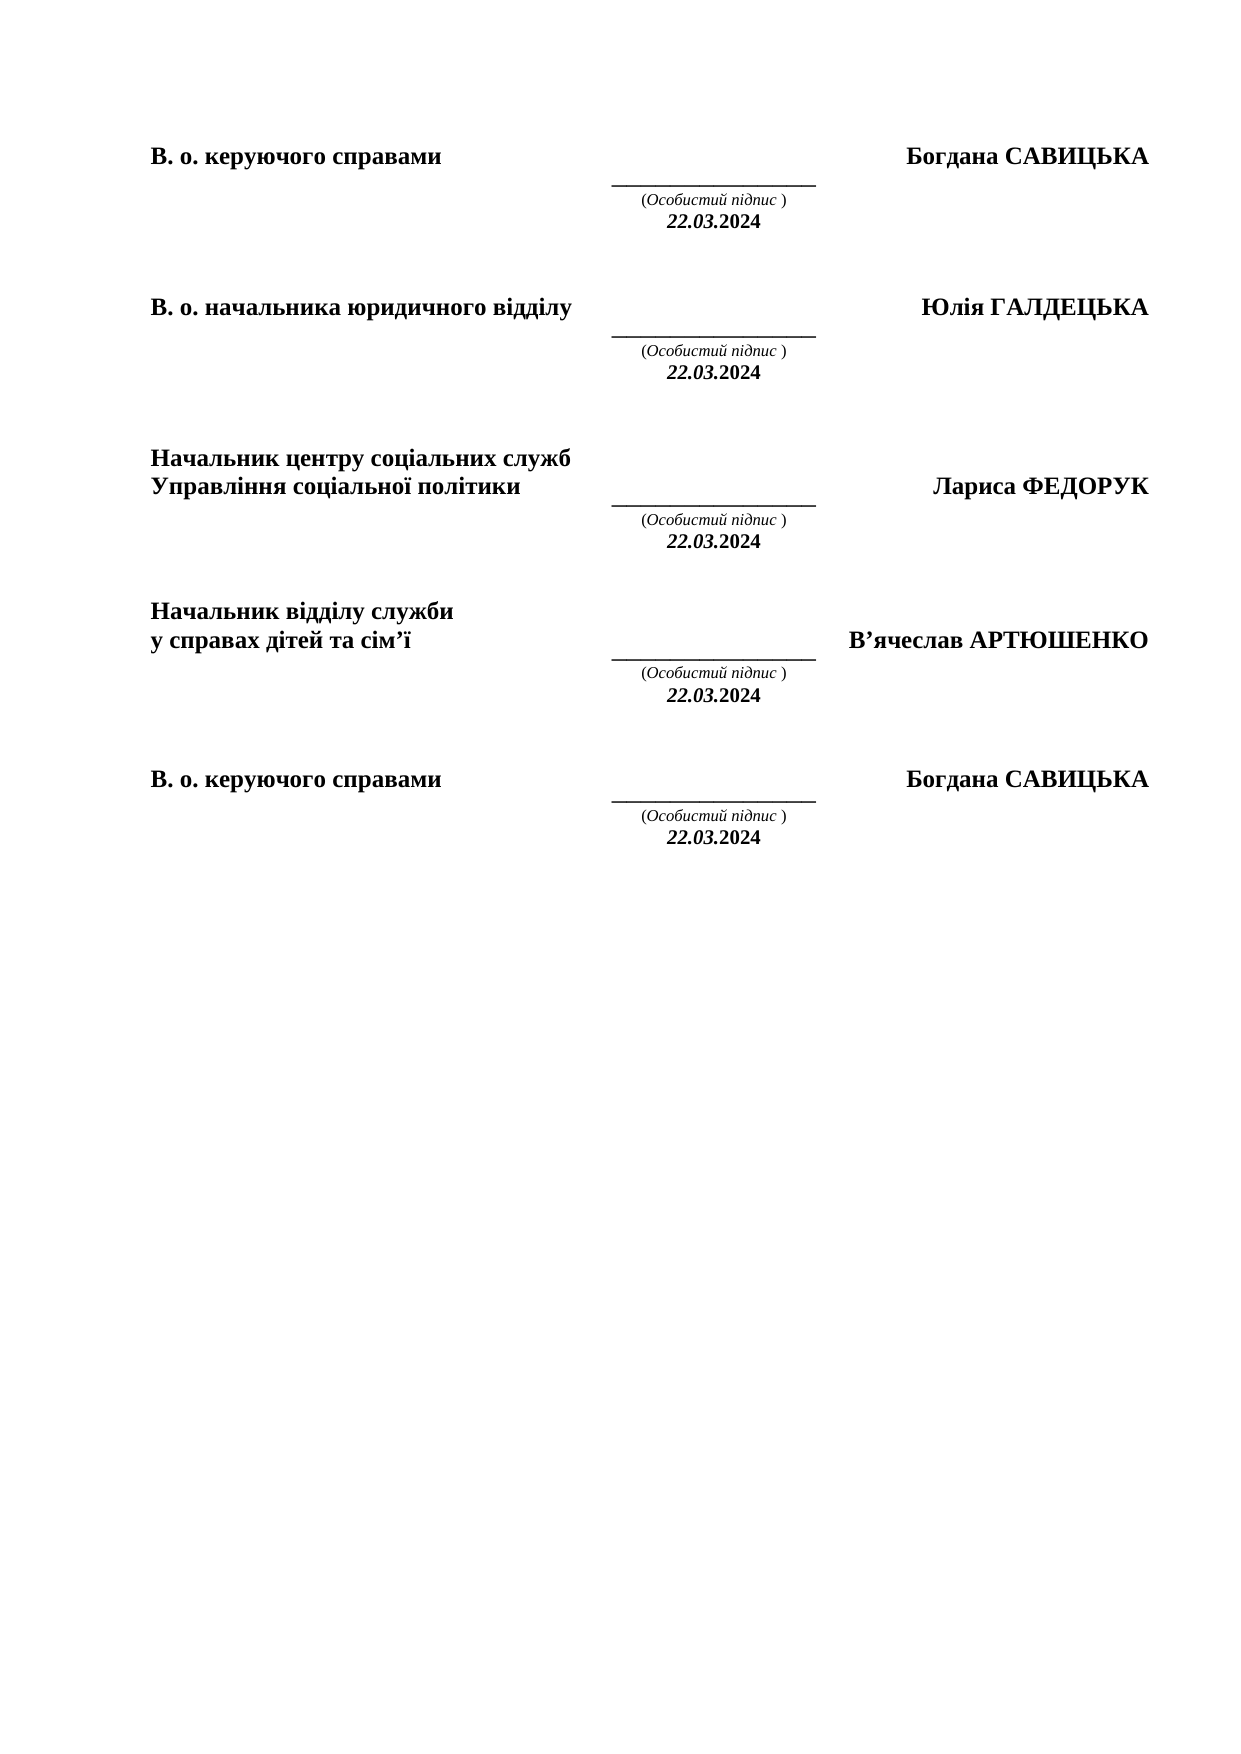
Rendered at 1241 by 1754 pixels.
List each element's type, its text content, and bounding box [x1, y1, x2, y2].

table_cell В. о. начальника юридичного відділу [139, 292, 596, 443]
table_cell ______________ (Особистий підпис ) 22.03.2024 [596, 596, 831, 764]
table_cell ______________ (Особистий підпис ) 22.03.2024 [596, 292, 831, 443]
table_cell Начальник відділу служби у справах дітей та сім’ї [139, 596, 596, 764]
table_header В. о. керуючого справами [139, 141, 596, 292]
table_header ______________ (Особистий підпис ) 22.03.2024 [596, 141, 831, 292]
table_cell Лариса ФЕДОРУК [831, 443, 1160, 596]
table_cell ______________ (Особистий підпис ) 22.03.2024 [596, 443, 831, 596]
table_cell ______________ (Особистий підпис ) 22.03.2024 [596, 764, 831, 915]
table_cell Начальник центру соціальних служб Управління соціальної політики [139, 443, 596, 596]
table_cell Богдана САВИЦЬКА [831, 764, 1160, 915]
table_cell В. о. керуючого справами [139, 764, 596, 915]
table_cell Юлія ГАЛДЕЦЬКА [831, 292, 1160, 443]
table_header Богдана САВИЦЬКА [831, 141, 1160, 292]
table_cell В’ячеслав АРТЮШЕНКО [831, 596, 1160, 764]
